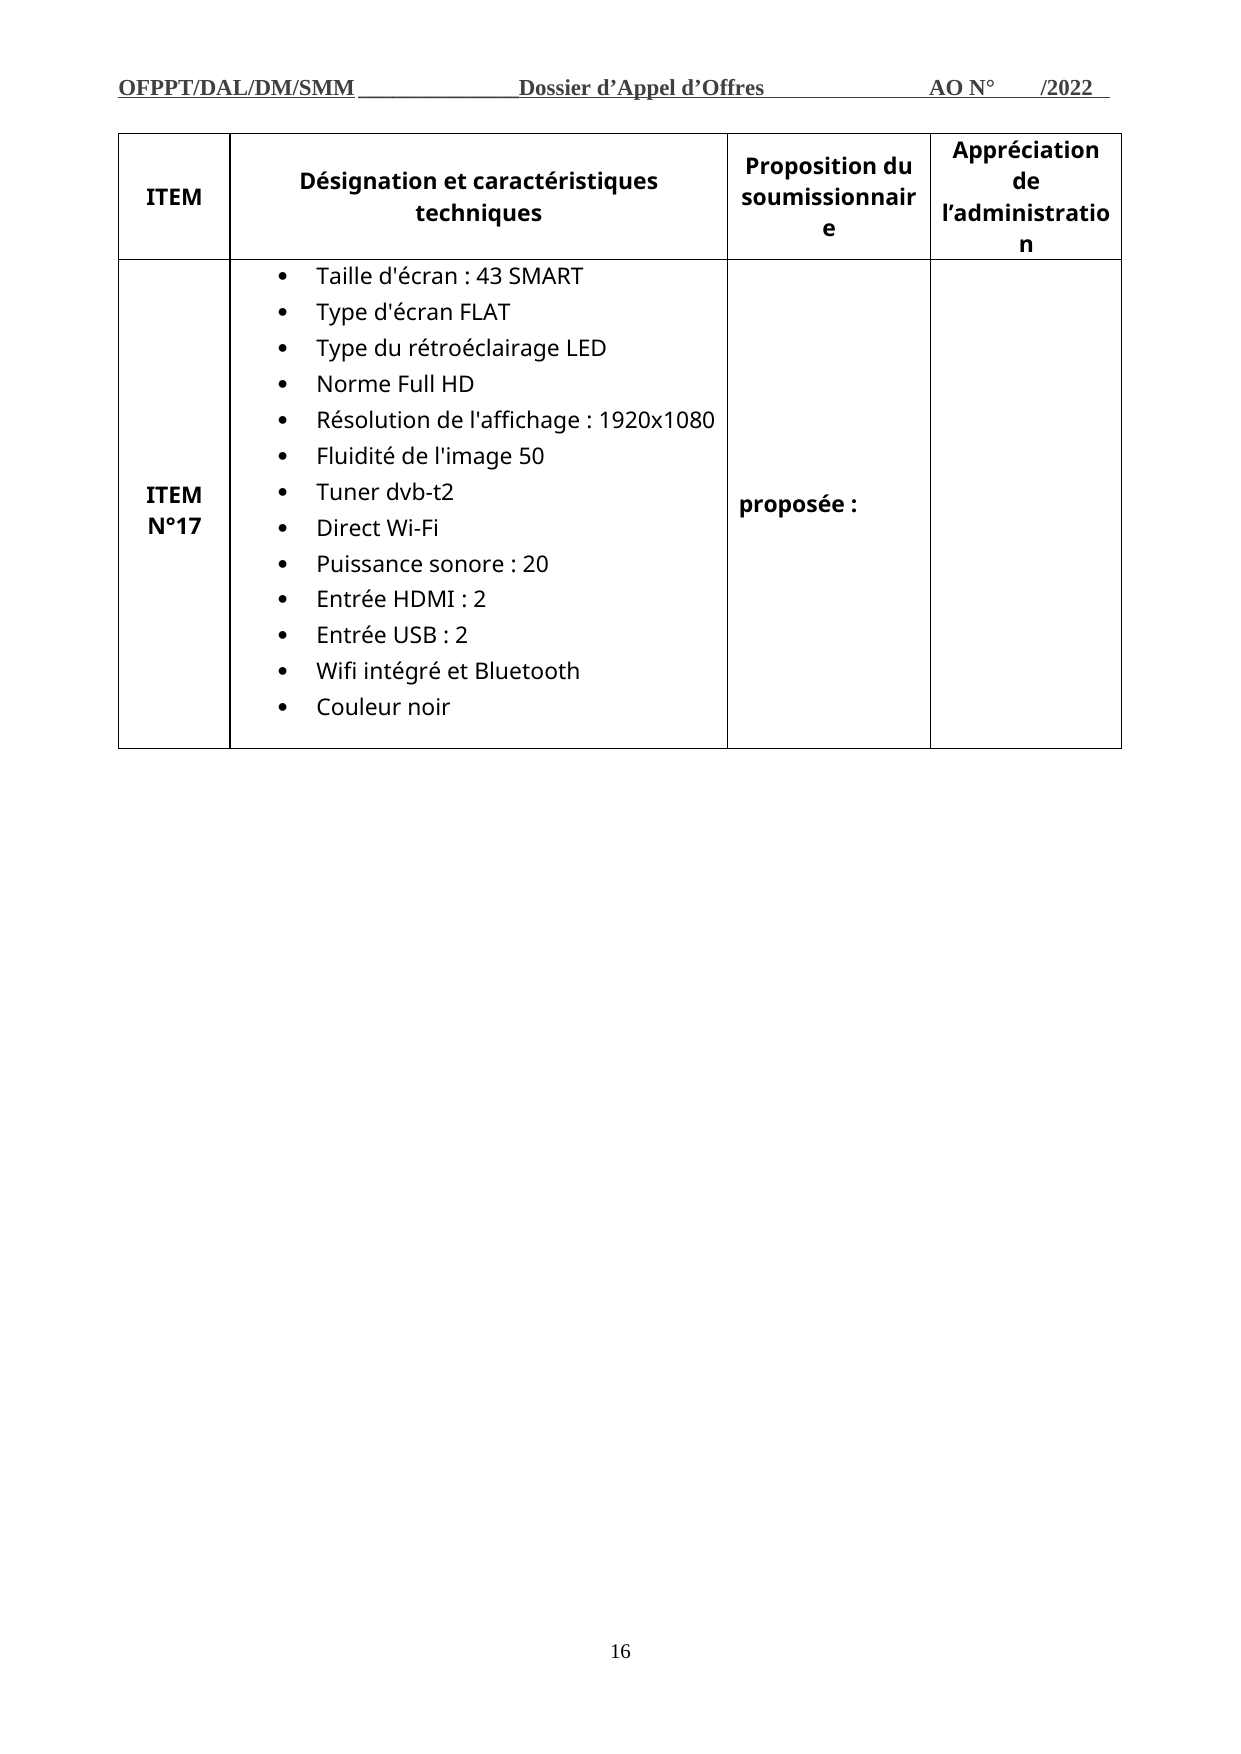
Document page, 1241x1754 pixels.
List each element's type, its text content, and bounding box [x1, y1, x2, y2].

table_cell ITEM N°17 [119, 260, 229, 748]
table_header ITEM [119, 134, 229, 259]
table_header Désignation et caractéristiques techniques [231, 134, 727, 259]
table_header Proposition du soumissionnaire [728, 134, 930, 259]
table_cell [231, 260, 727, 748]
table_header Appréciation de l’administration [931, 134, 1121, 259]
table_cell [931, 260, 1121, 748]
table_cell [728, 260, 930, 748]
